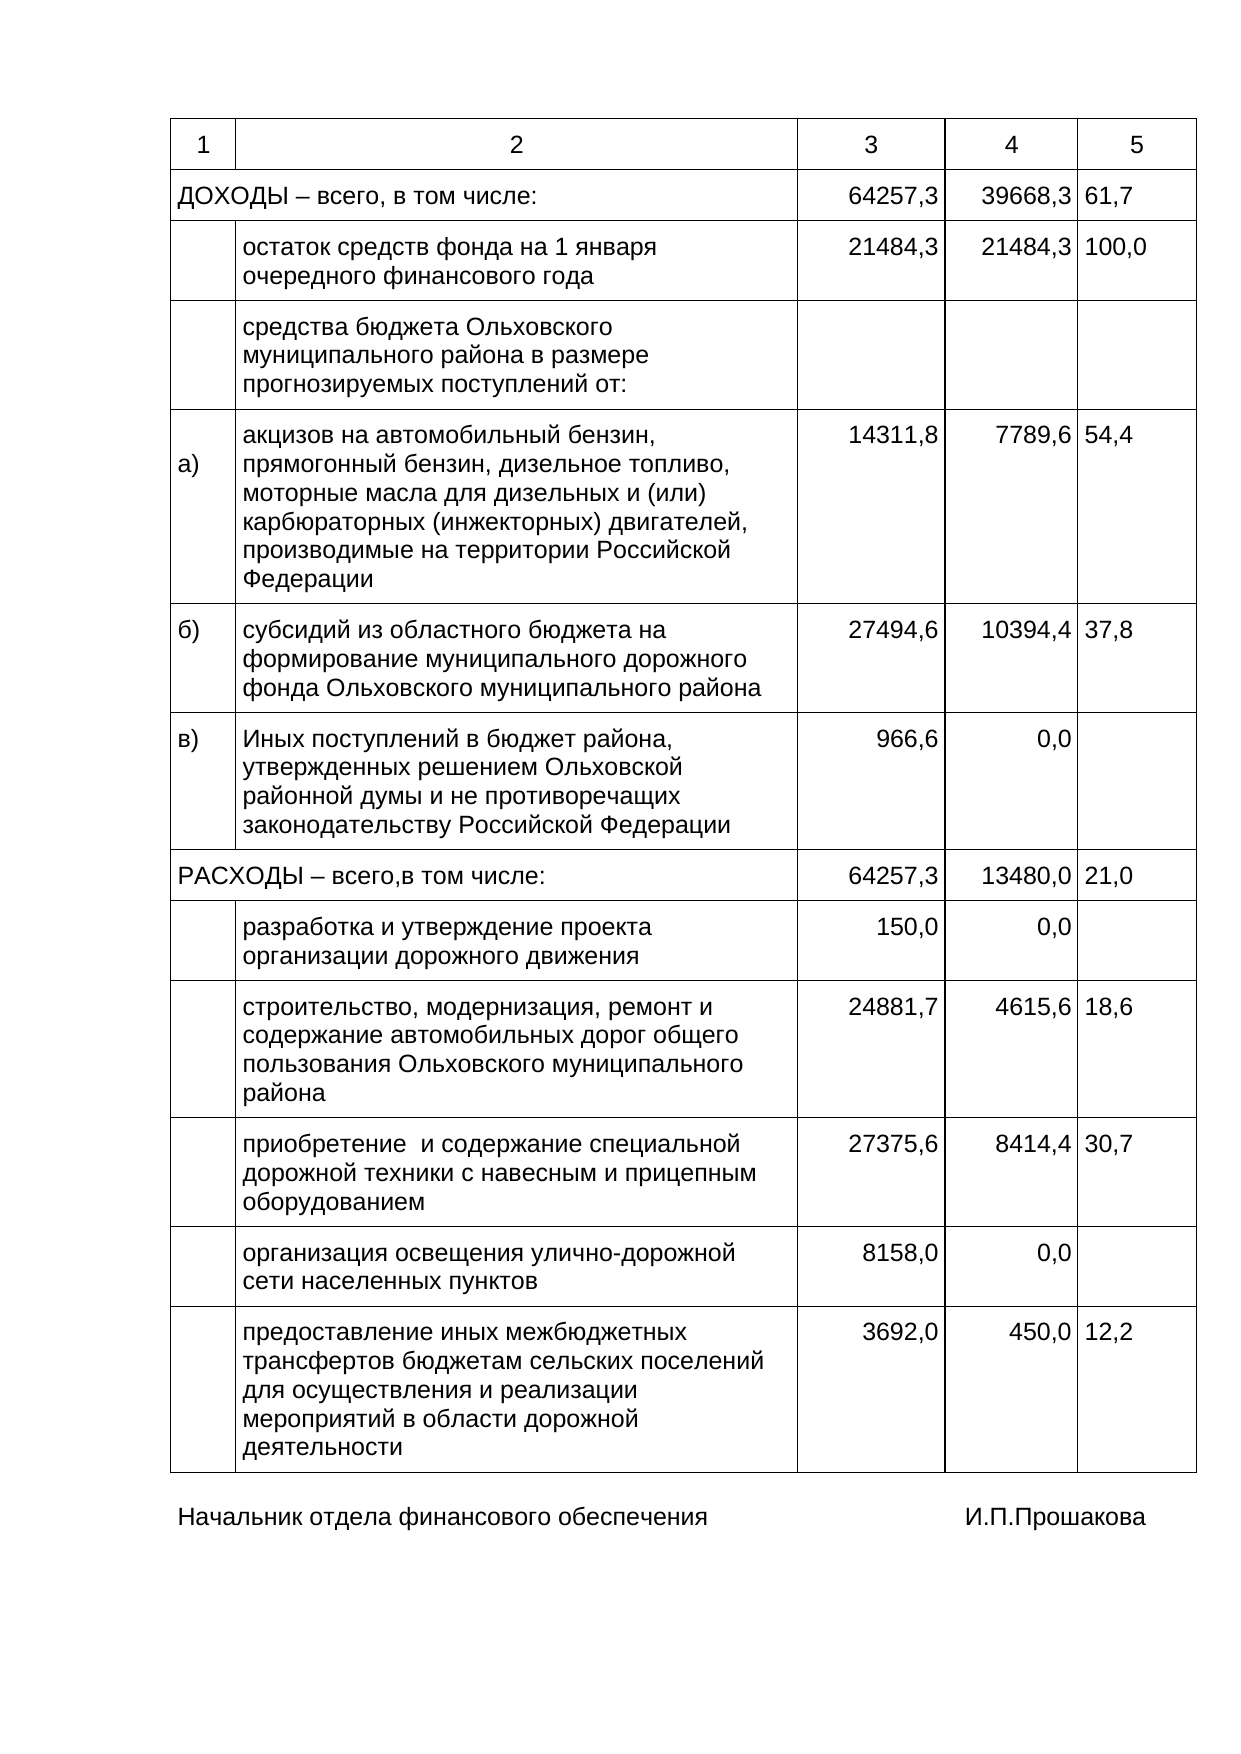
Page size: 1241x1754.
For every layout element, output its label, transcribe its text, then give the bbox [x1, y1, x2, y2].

table_cell [171, 981, 235, 1117]
table_cell 27375,6 [798, 1118, 944, 1226]
table_cell [171, 301, 235, 408]
table_cell 966,6 [798, 713, 944, 849]
table_cell [1078, 713, 1196, 849]
table_cell 64257,3 [798, 170, 944, 220]
table_cell 54,4 [1078, 410, 1196, 603]
table_cell 12,2 [1078, 1307, 1196, 1472]
table_cell 64257,3 [798, 850, 944, 900]
table_cell [171, 1118, 235, 1226]
table_cell 21,0 [1078, 850, 1196, 900]
table_cell средства бюджета Ольховского муниципального района в размере прогнозируемых поступлений от: [236, 301, 797, 408]
table_cell приобретение и содержание специальной дорожной техники с навесным и прицепным оборудованием [236, 1118, 797, 1226]
table_cell 61,7 [1078, 170, 1196, 220]
text Начальник отдела финансового обеспечения И.П.Прошакова [177, 1501, 1152, 1530]
table_cell 13480,0 [946, 850, 1077, 900]
table_cell 4 [946, 119, 1077, 169]
table_cell 18,6 [1078, 981, 1196, 1117]
table_cell [798, 301, 944, 408]
table_cell 0,0 [946, 713, 1077, 849]
table_cell [171, 1227, 235, 1306]
table_cell 8414,4 [946, 1118, 1077, 1226]
table_cell 150,0 [798, 901, 944, 980]
table_cell разработка и утверждение проекта организации дорожного движения [236, 901, 797, 980]
table_cell [171, 901, 235, 980]
table_cell 2 [236, 119, 797, 169]
table_cell [1078, 1227, 1196, 1306]
table_cell акцизов на автомобильный бензин, прямогонный бензин, дизельное топливо, моторные масла для дизельных и (или) карбюраторных (инжекторных) двигателей, производимые на территории Российской Федерации [236, 410, 797, 603]
table_cell 39668,3 [946, 170, 1077, 220]
table_cell 27494,6 [798, 604, 944, 712]
table_cell 21484,3 [798, 221, 944, 300]
table_cell 100,0 [1078, 221, 1196, 300]
table_cell РАСХОДЫ – всего,в том числе: [171, 850, 797, 900]
table_cell [171, 221, 235, 300]
table_cell строительство, модернизация, ремонт и содержание автомобильных дорог общего пользования Ольховского муниципального района [236, 981, 797, 1117]
table_cell 5 [1078, 119, 1196, 169]
table_cell ДОХОДЫ – всего, в том числе: [171, 170, 797, 220]
table_cell 14311,8 [798, 410, 944, 603]
table_cell 30,7 [1078, 1118, 1196, 1226]
table_cell а) [171, 410, 235, 603]
table_cell 21484,3 [946, 221, 1077, 300]
table_cell 450,0 [946, 1307, 1077, 1472]
table_cell [1078, 301, 1196, 408]
table_cell 3692,0 [798, 1307, 944, 1472]
table_cell организация освещения улично-дорожной сети населенных пунктов [236, 1227, 797, 1306]
table_cell [1078, 901, 1196, 980]
table_cell 3 [798, 119, 944, 169]
table_cell предоставление иных межбюджетных трансфертов бюджетам сельских поселений для осуществления и реализации мероприятий в области дорожной деятельности [236, 1307, 797, 1472]
table_cell [946, 301, 1077, 408]
table_cell в) [171, 713, 235, 849]
table_cell 0,0 [946, 1227, 1077, 1306]
table_cell 8158,0 [798, 1227, 944, 1306]
table_cell субсидий из областного бюджета на формирование муниципального дорожного фонда Ольховского муниципального района [236, 604, 797, 712]
table_cell 7789,6 [946, 410, 1077, 603]
table_cell остаток средств фонда на 1 января очередного финансового года [236, 221, 797, 300]
table_cell б) [171, 604, 235, 712]
table_cell [171, 1307, 235, 1472]
table_cell 37,8 [1078, 604, 1196, 712]
table_cell 1 [171, 119, 235, 169]
table_cell Иных поступлений в бюджет района, утвержденных решением Ольховской районной думы и не противоречащих законодательству Российской Федерации [236, 713, 797, 849]
table_cell 24881,7 [798, 981, 944, 1117]
table_cell 0,0 [946, 901, 1077, 980]
table_cell 10394,4 [946, 604, 1077, 712]
table_cell 4615,6 [946, 981, 1077, 1117]
